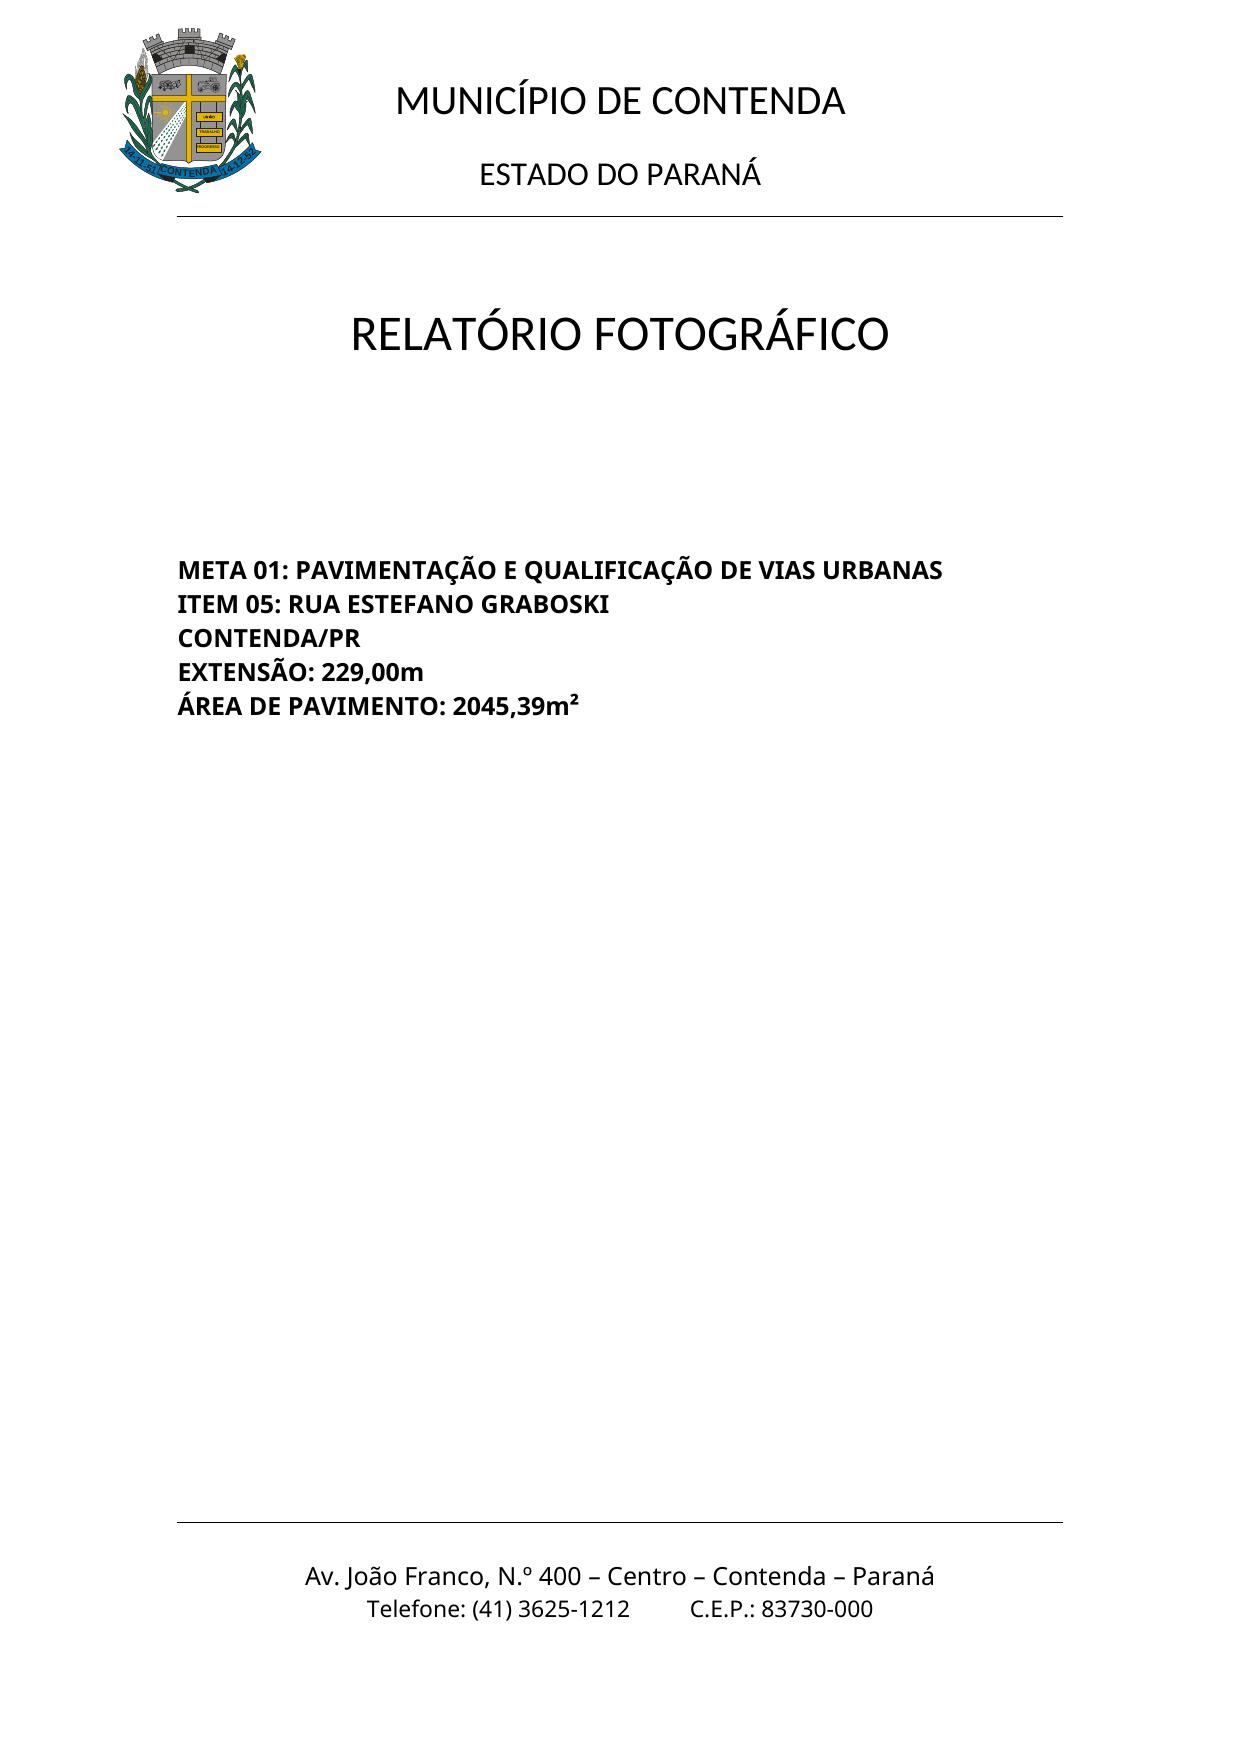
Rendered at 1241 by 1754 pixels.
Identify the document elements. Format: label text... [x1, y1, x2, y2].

text META 01: PAVIMENTAÇÃO E QUALIFICAÇÃO DE VIAS URBANAS [177, 552, 1063, 586]
text ÁREA DE PAVIMENTO: 2045,39m² [177, 688, 1063, 723]
text CONTENDA/PR [177, 620, 1063, 654]
text ITEM 05: RUA ESTEFANO GRABOSKI [177, 586, 1063, 620]
text EXTENSÃO: 229,00m [177, 654, 1063, 688]
text RELATÓRIO FOTOGRÁFICO [177, 302, 1063, 363]
